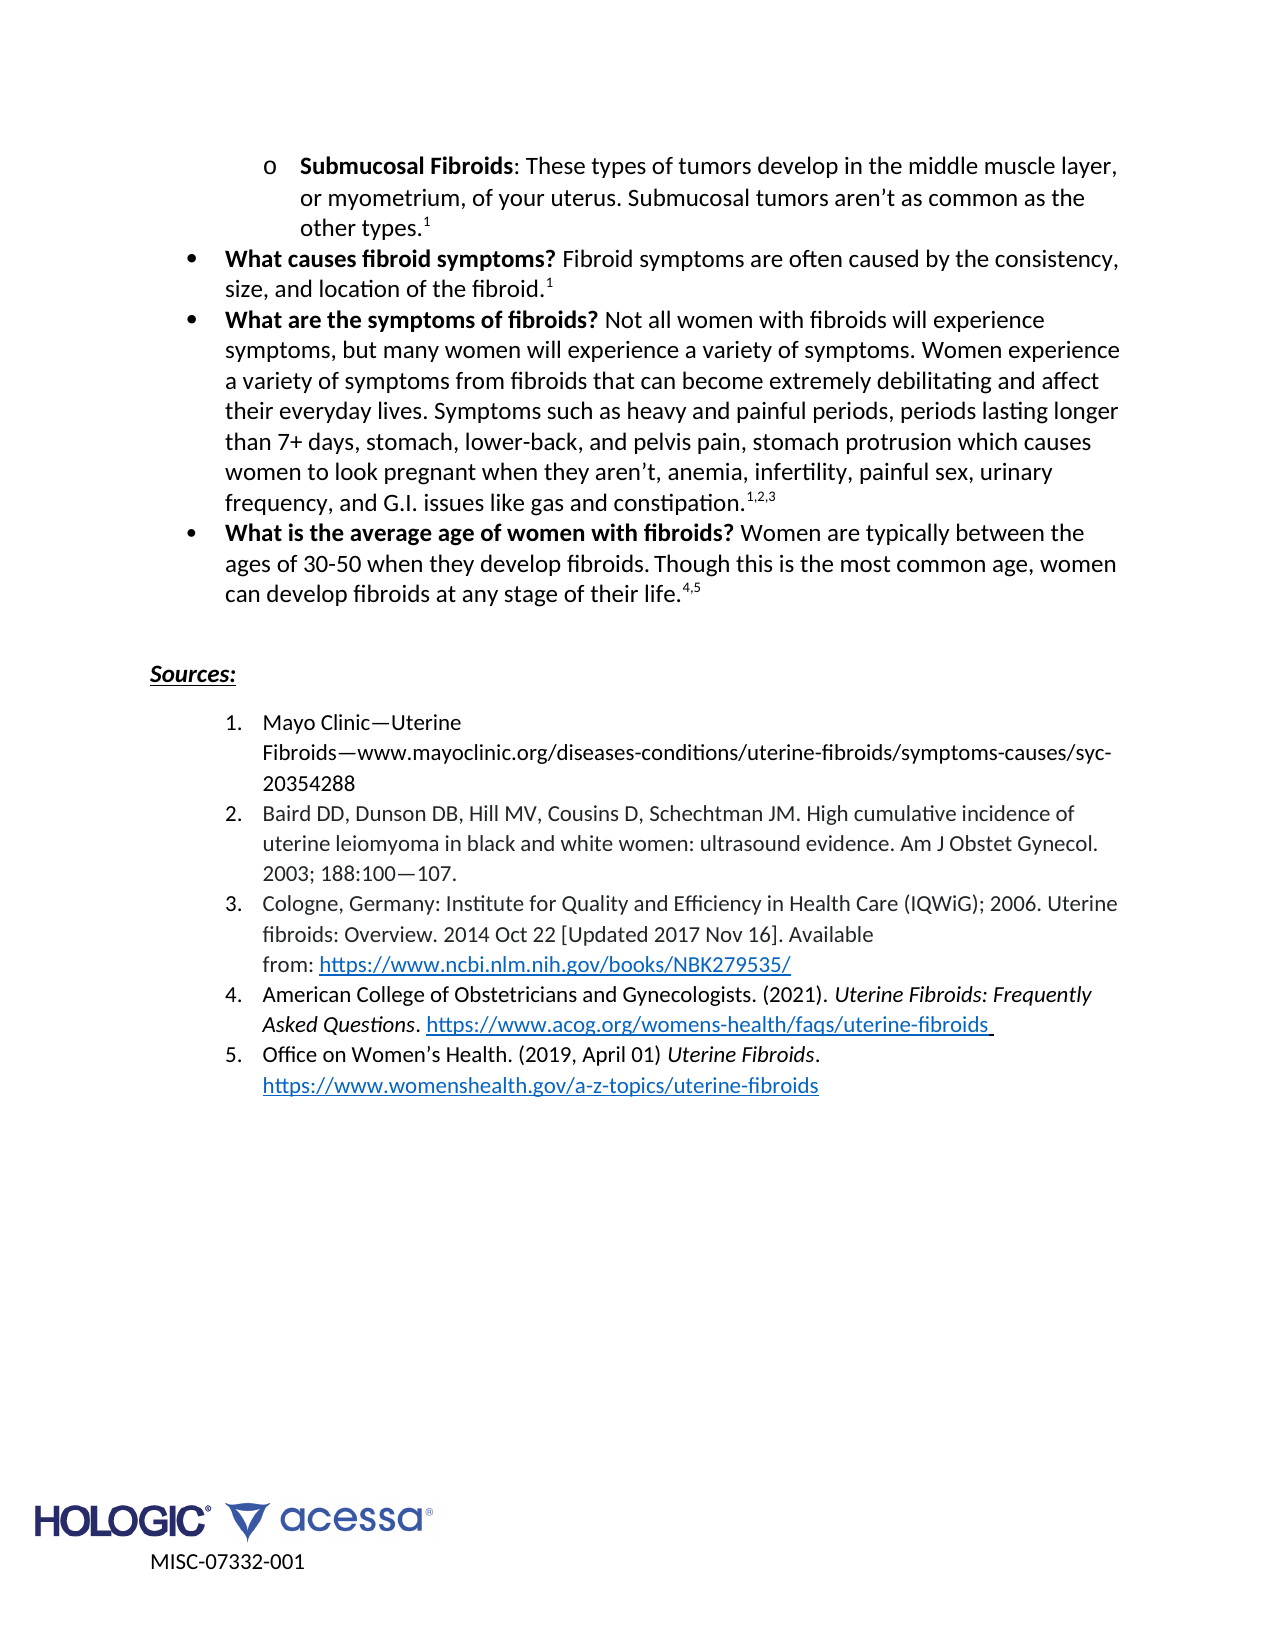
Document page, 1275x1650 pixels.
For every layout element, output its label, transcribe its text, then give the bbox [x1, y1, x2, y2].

list Mayo Clinic—Uterine Fibroids—www.mayoclinic.org/diseases-conditions/uterine-fibroids/symptoms-causes/syc-20354288 [225, 708, 1125, 797]
list What is the average age of women with fibroids? Women are typically between the ages of 30-50 when they develop fibroids. Though this is the most common age, women can develop fibroids at any stage of their life.4,5 [187, 517, 1125, 609]
list Office on Women’s Health. (2019, April 01) Uterine Fibroids. https://www.womenshealth.gov/a-z-topics/uterine-fibroids [225, 1041, 1125, 1099]
list What are the symptoms of fibroids? Not all women with fibroids will experience symptoms, but many women will experience a variety of symptoms. Women experience a variety of symptoms from fibroids that can become extremely debilitating and affect their everyday lives. Symptoms such as heavy and painful periods, periods lasting longer than 7+ days, stomach, lower-back, and pelvis pain, stomach protrusion which causes women to look pregnant when they aren’t, anemia, infertility, painful sex, urinary frequency, and G.I. issues like gas and constipation.1,2,3 [187, 304, 1125, 517]
text Sources: [150, 659, 1125, 689]
picture [218, 1498, 438, 1543]
list Baird DD, Dunson DB, Hill MV, Cousins D, Schechtman JM. High cumulative incidence of uterine leiomyoma in black and white women: ultrasound evidence. Am J Obstet Gynecol. 2003; 188:100—107. [225, 799, 1125, 887]
list Submucosal Fibroids: These types of tumors develop in the middle muscle layer, or myometrium, of your uterus. Submucosal tumors aren’t as common as the other types.1 [262, 150, 1125, 243]
list What causes fibroid symptoms? Fibroid symptoms are often caused by the consistency, size, and location of the fibroid.1 [187, 243, 1125, 304]
list American College of Obstetricians and Gynecologists. (2021). Uterine Fibroids: Frequently Asked Questions. https://www.acog.org/womens-health/faqs/uterine-fibroids [225, 980, 1125, 1038]
list Cologne, Germany: Institute for Quality and Efficiency in Health Care (IQWiG); 2006. Uterine fibroids: Overview. 2014 Oct 22 [Updated 2017 Nov 16]. Available from: https://www.ncbi.nlm.nih.gov/books/NBK279535/ [225, 889, 1125, 978]
picture [26, 1494, 214, 1547]
